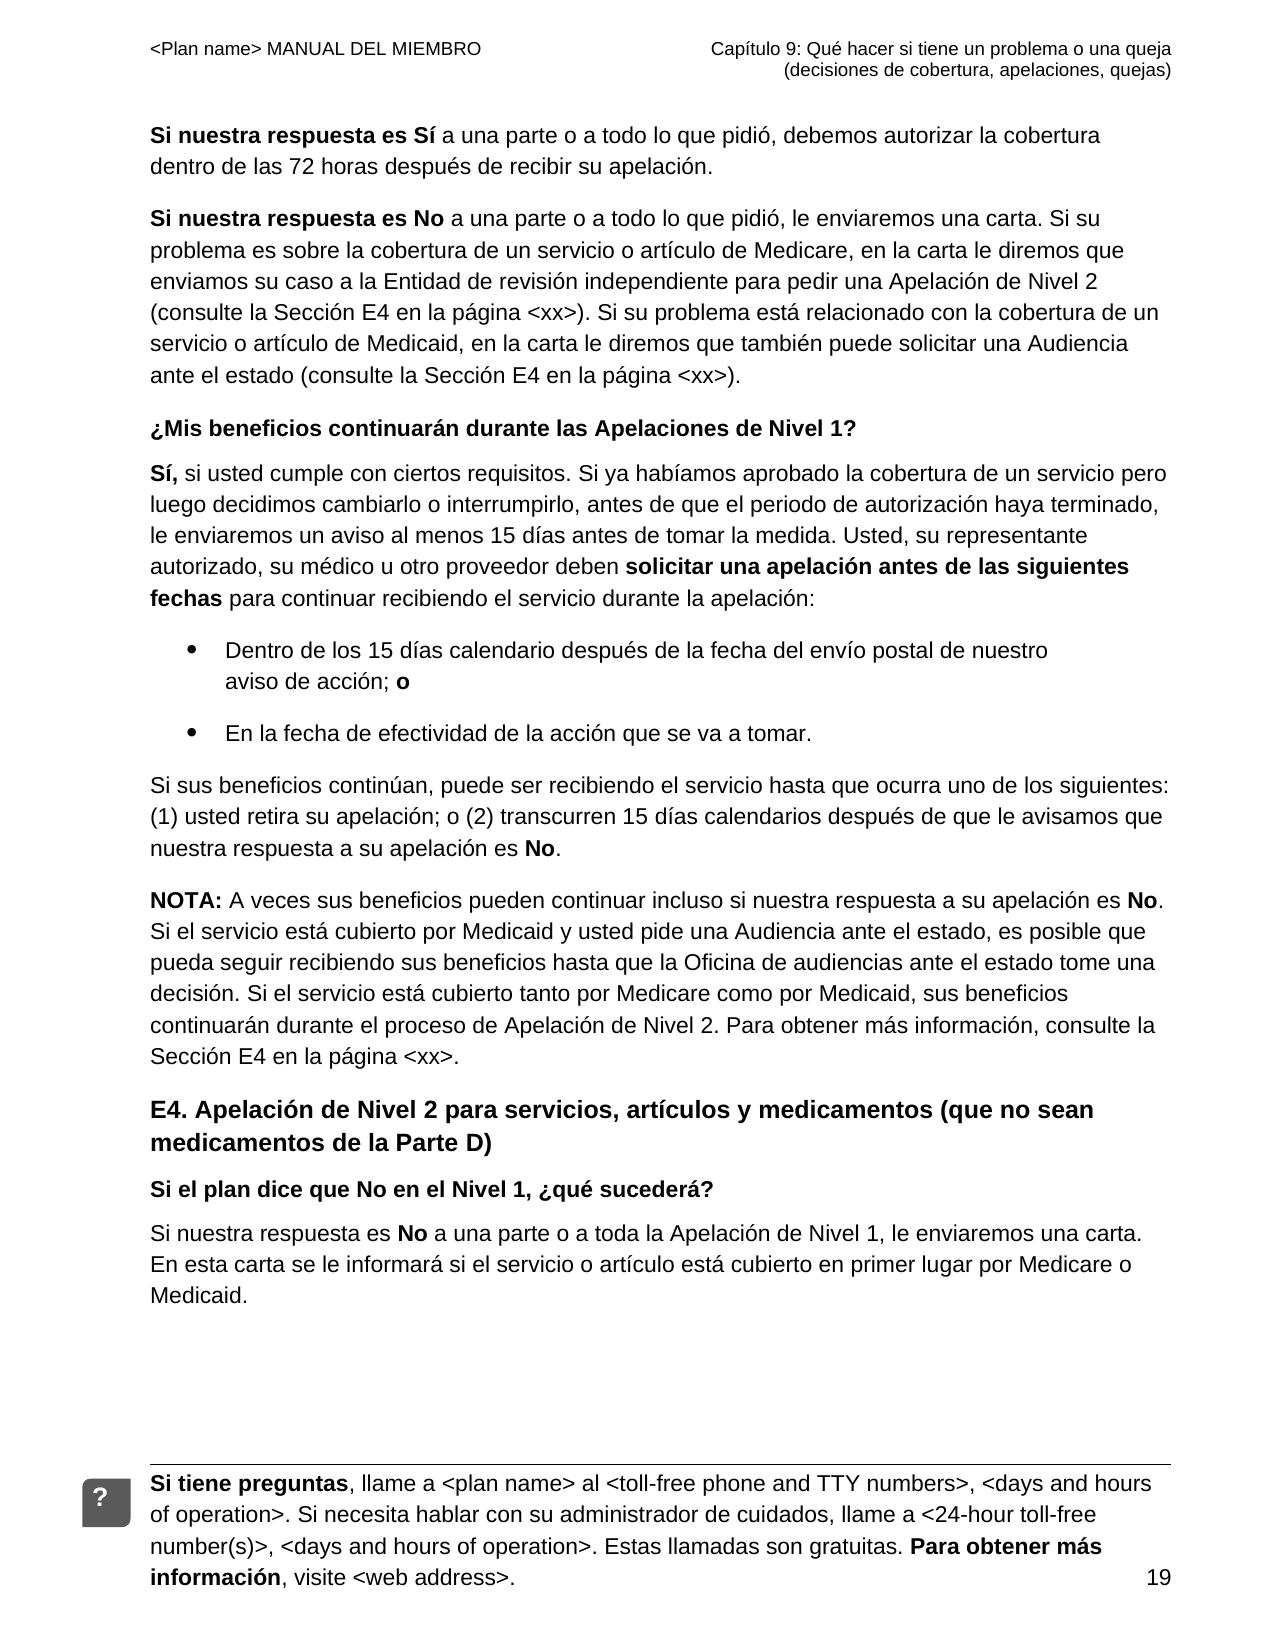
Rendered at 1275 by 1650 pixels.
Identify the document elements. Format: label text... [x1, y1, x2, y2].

text Si nuestra respuesta es No a una parte o a toda la Apelación de Nivel 1, le enviaremos una carta. En esta carta se le informará si el servicio o artículo está cubierto en primer lugar por Medicare o Medicaid. [150, 1216, 1171, 1310]
text Si sus beneficios continúan, puede ser recibiendo el servicio hasta que ocurra uno de los siguientes: (1) usted retira su apelación; o (2) transcurren 15 días calendarios después de que le avisamos que nuestra respuesta a su apelación es No. [150, 768, 1171, 862]
list Dentro de los 15 días calendario después de la fecha del envío postal de nuestro aviso de acción; o [187, 633, 1096, 696]
subtitle Si el plan dice que No en el Nivel 1, ¿qué sucederá? [150, 1171, 1096, 1204]
subtitle E4. Apelación de Nivel 2 para servicios, artículos y medicamentos (que no sean medicamentos de la Parte D) [150, 1091, 1096, 1158]
list Si nuestra respuesta es No a una parte o a todo lo que pidió, le enviaremos una carta. Si su problema es sobre la cobertura de un servicio o artículo de Medicare, en la carta le diremos que enviamos su caso a la Entidad de revisión independiente para pedir una Apelación de Nivel 2 (consulte la Sección E4 en la página <xx>). Si su problema está relacionado con la cobertura de un servicio o artículo de Medicaid, en la carta le diremos que también puede solicitar una Audiencia ante el estado (consulte la Sección E4 en la página <xx>). [150, 202, 1171, 389]
text Sí, si usted cumple con ciertos requisitos. Si ya habíamos aprobado la cobertura de un servicio pero luego decidimos cambiarlo o interrumpirlo, antes de que el periodo de autorización haya terminado, le enviaremos un aviso al menos 15 días antes de tomar la medida. Usted, su representante autorizado, su médico u otro proveedor deben solicitar una apelación antes de las siguientes fechas para continuar recibiendo el servicio durante la apelación: [150, 456, 1171, 612]
list NOTA: A veces sus beneficios pueden continuar incluso si nuestra respuesta a su apelación es No. Si el servicio está cubierto por Medicaid y usted pide una Audiencia ante el estado, es posible que pueda seguir recibiendo sus beneficios hasta que la Oficina de audiencias ante el estado tome una decisión. Si el servicio está cubierto tanto por Medicare como por Medicaid, sus beneficios continuarán durante el proceso de Apelación de Nivel 2. Para obtener más información, consulte la Sección E4 en la página <xx>. [150, 883, 1171, 1071]
list En la fecha de efectividad de la acción que se va a tomar. [187, 716, 1096, 748]
list Si nuestra respuesta es Sí a una parte o a todo lo que pidió, debemos autorizar la cobertura dentro de las 72 horas después de recibir su apelación. [150, 118, 1171, 181]
subtitle ¿Mis beneficios continuarán durante las Apelaciones de Nivel 1? [150, 410, 1096, 443]
